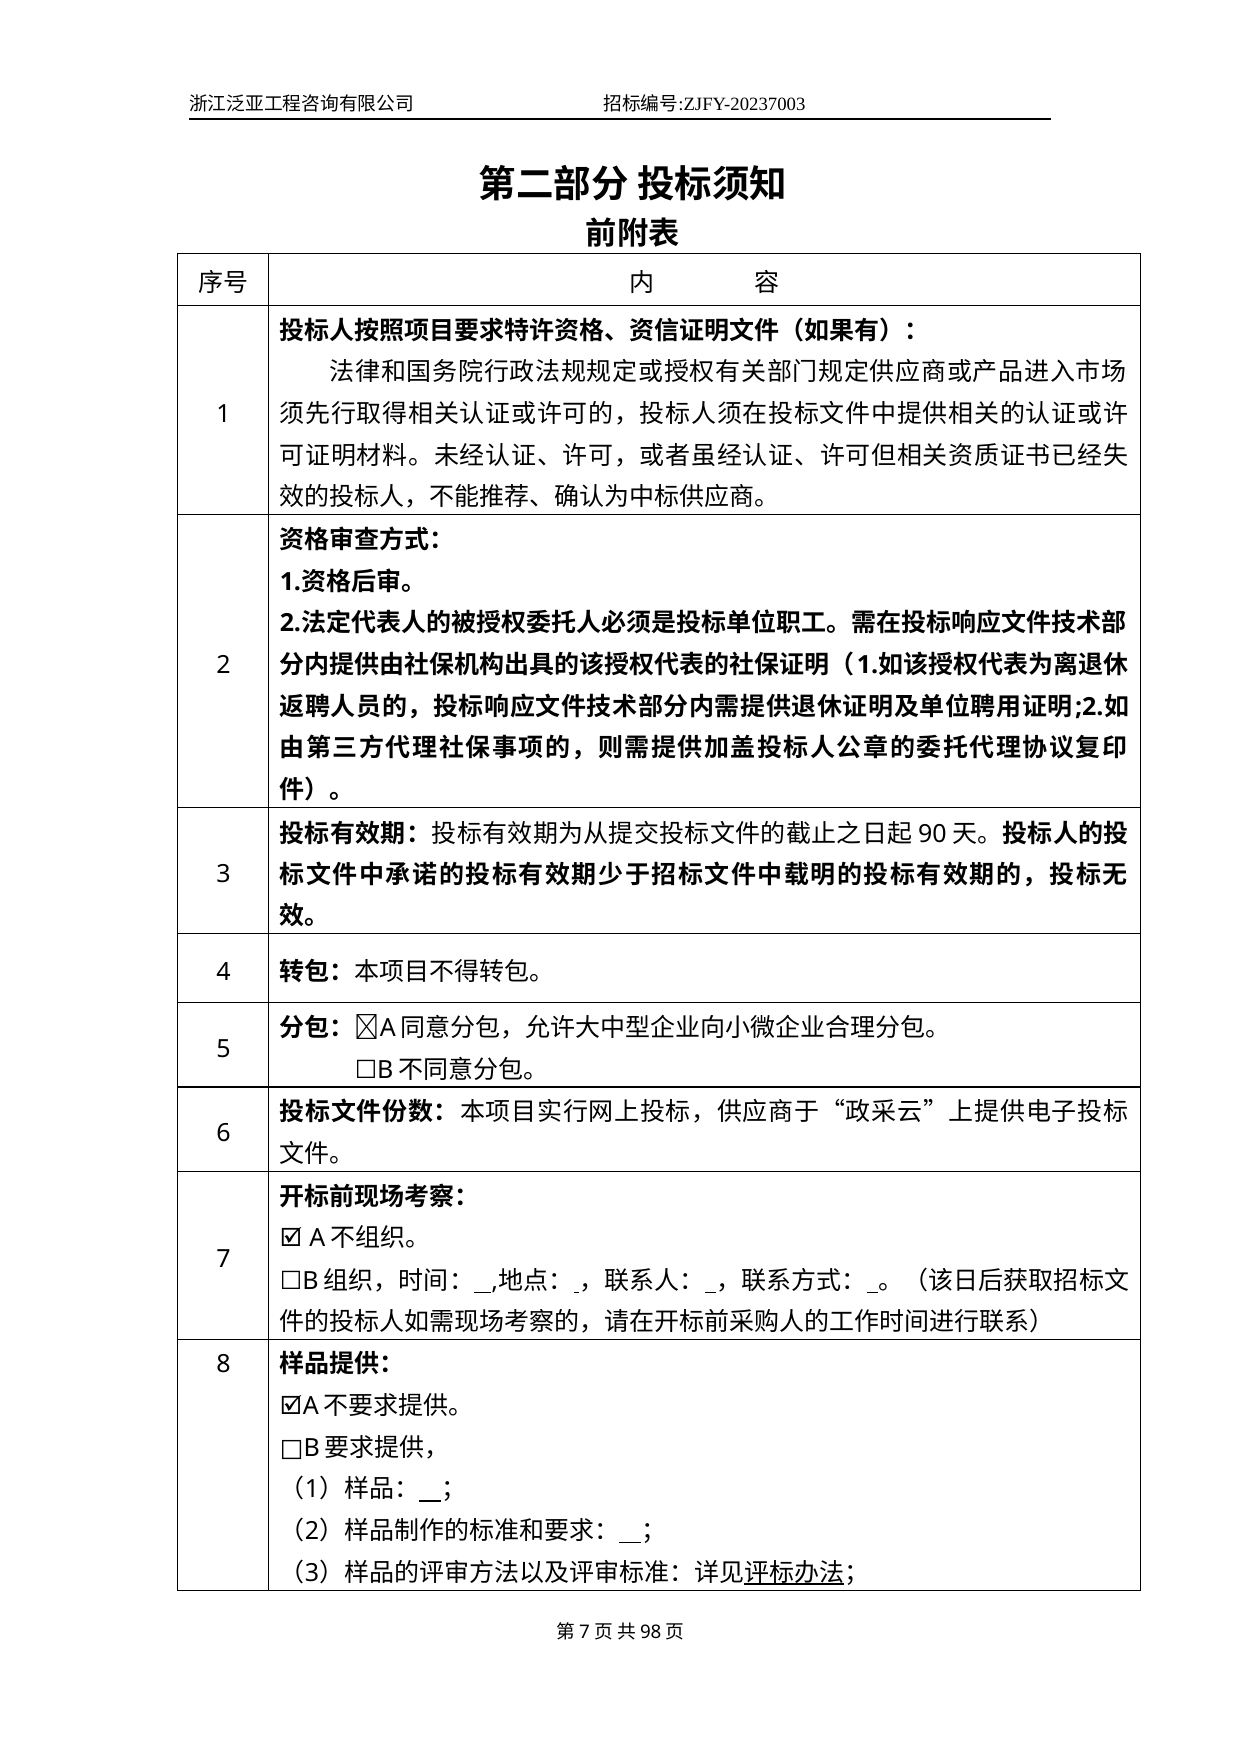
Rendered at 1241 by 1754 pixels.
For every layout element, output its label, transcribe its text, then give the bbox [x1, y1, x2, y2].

table_cell 资格审查方式： 1.资格后审。 2.法定代表人的被授权委托人必须是投标单位职工。需在投标响应文件技术部分内提供由社保机构出具的该授权代表的社保证明（1.如该授权代表为离退休返聘人员的，投标响应文件技术部分内需提供退休证明及单位聘用证明;2.如由第三方代理社保事项的，则需提供加盖投标人公章的委托代理协议复印件）。 [269, 515, 1140, 807]
table_cell 转包：本项目不得转包。 [269, 934, 1140, 1002]
table_cell 分包：A同意分包，允许大中型企业向小微企业合理分包。 ☐B不同意分包。 [269, 1003, 1140, 1086]
text 前附表 [214, 208, 1051, 253]
table_cell 开标前现场考察： A不组织。 B组织，时间： ,地点： ，联系人： ，联系方式： 。（该日后获取招标文件的投标人如需现场考察的，请在开标前采购人的工作时间进行联系） [269, 1172, 1140, 1338]
table_cell 6 [178, 1088, 268, 1171]
text 第二部分 投标须知 [214, 153, 1051, 208]
table_cell 8 [178, 1340, 268, 1589]
table_cell 投标人按照项目要求特许资格、资信证明文件（如果有）： 法律和国务院行政法规规定或授权有关部门规定供应商或产品进入市场须先行取得相关认证或许可的，投标人须在投标文件中提供相关的认证或许可证明材料。未经认证、许可，或者虽经认证、许可但相关资质证书已经失效的投标人，不能推荐、确认为中标供应商。 [269, 306, 1140, 514]
table_header 序号 [178, 254, 268, 305]
table_cell 2 [178, 515, 268, 807]
table_header 内 容 [269, 254, 1140, 305]
table_cell 7 [178, 1172, 268, 1338]
table_cell 投标文件份数：本项目实行网上投标，供应商于“政采云”上提供电子投标文件。 [269, 1088, 1140, 1171]
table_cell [269, 1340, 1140, 1589]
table_cell 4 [178, 934, 268, 1002]
table_cell 1 [178, 306, 268, 514]
table_cell 3 [178, 808, 268, 933]
table_cell 投标有效期：投标有效期为从提交投标文件的截止之日起90天。投标人的投标文件中承诺的投标有效期少于招标文件中载明的投标有效期的，投标无效。 [269, 808, 1140, 933]
table_cell 5 [178, 1003, 268, 1086]
